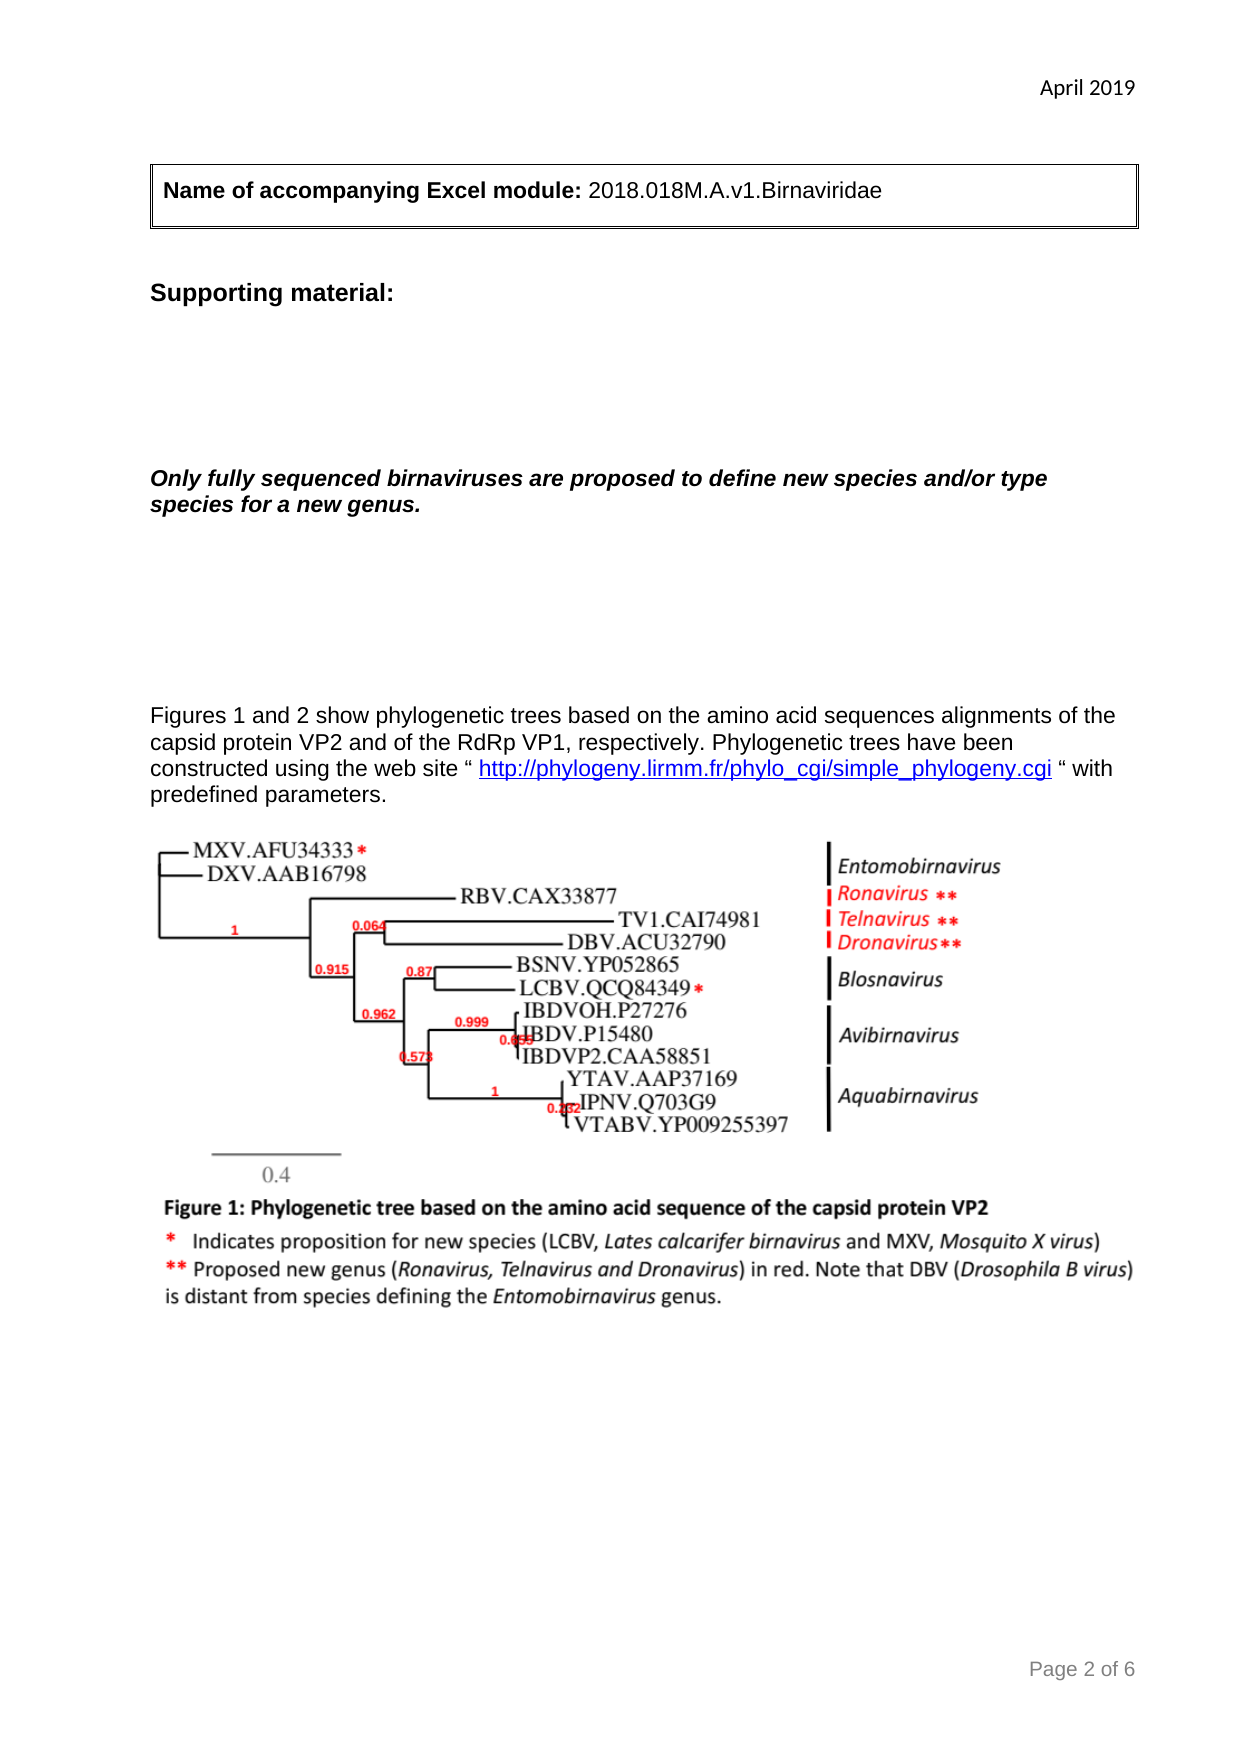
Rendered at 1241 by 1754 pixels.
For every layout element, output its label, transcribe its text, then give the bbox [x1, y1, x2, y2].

text Supporting material: [150, 278, 1135, 307]
table_header Name of accompanying Excel module: 2018.018M.A.v1.Birnaviridae [153, 165, 1136, 226]
text Figures 1 and 2 show phylogenetic trees based on the amino acid sequences alignments of the capsid protein VP2 and of the RdRp VP1, respectively. Phylogenetic trees have been constructed using the web site “ http://phylogeny.lirmm.fr/phylo_cgi/simple_phylogeny.cgi “ with predefined parameters. [150, 702, 1135, 808]
text Only fully sequenced birnaviruses are proposed to define new species and/or type species for a new genus. [150, 465, 1135, 518]
